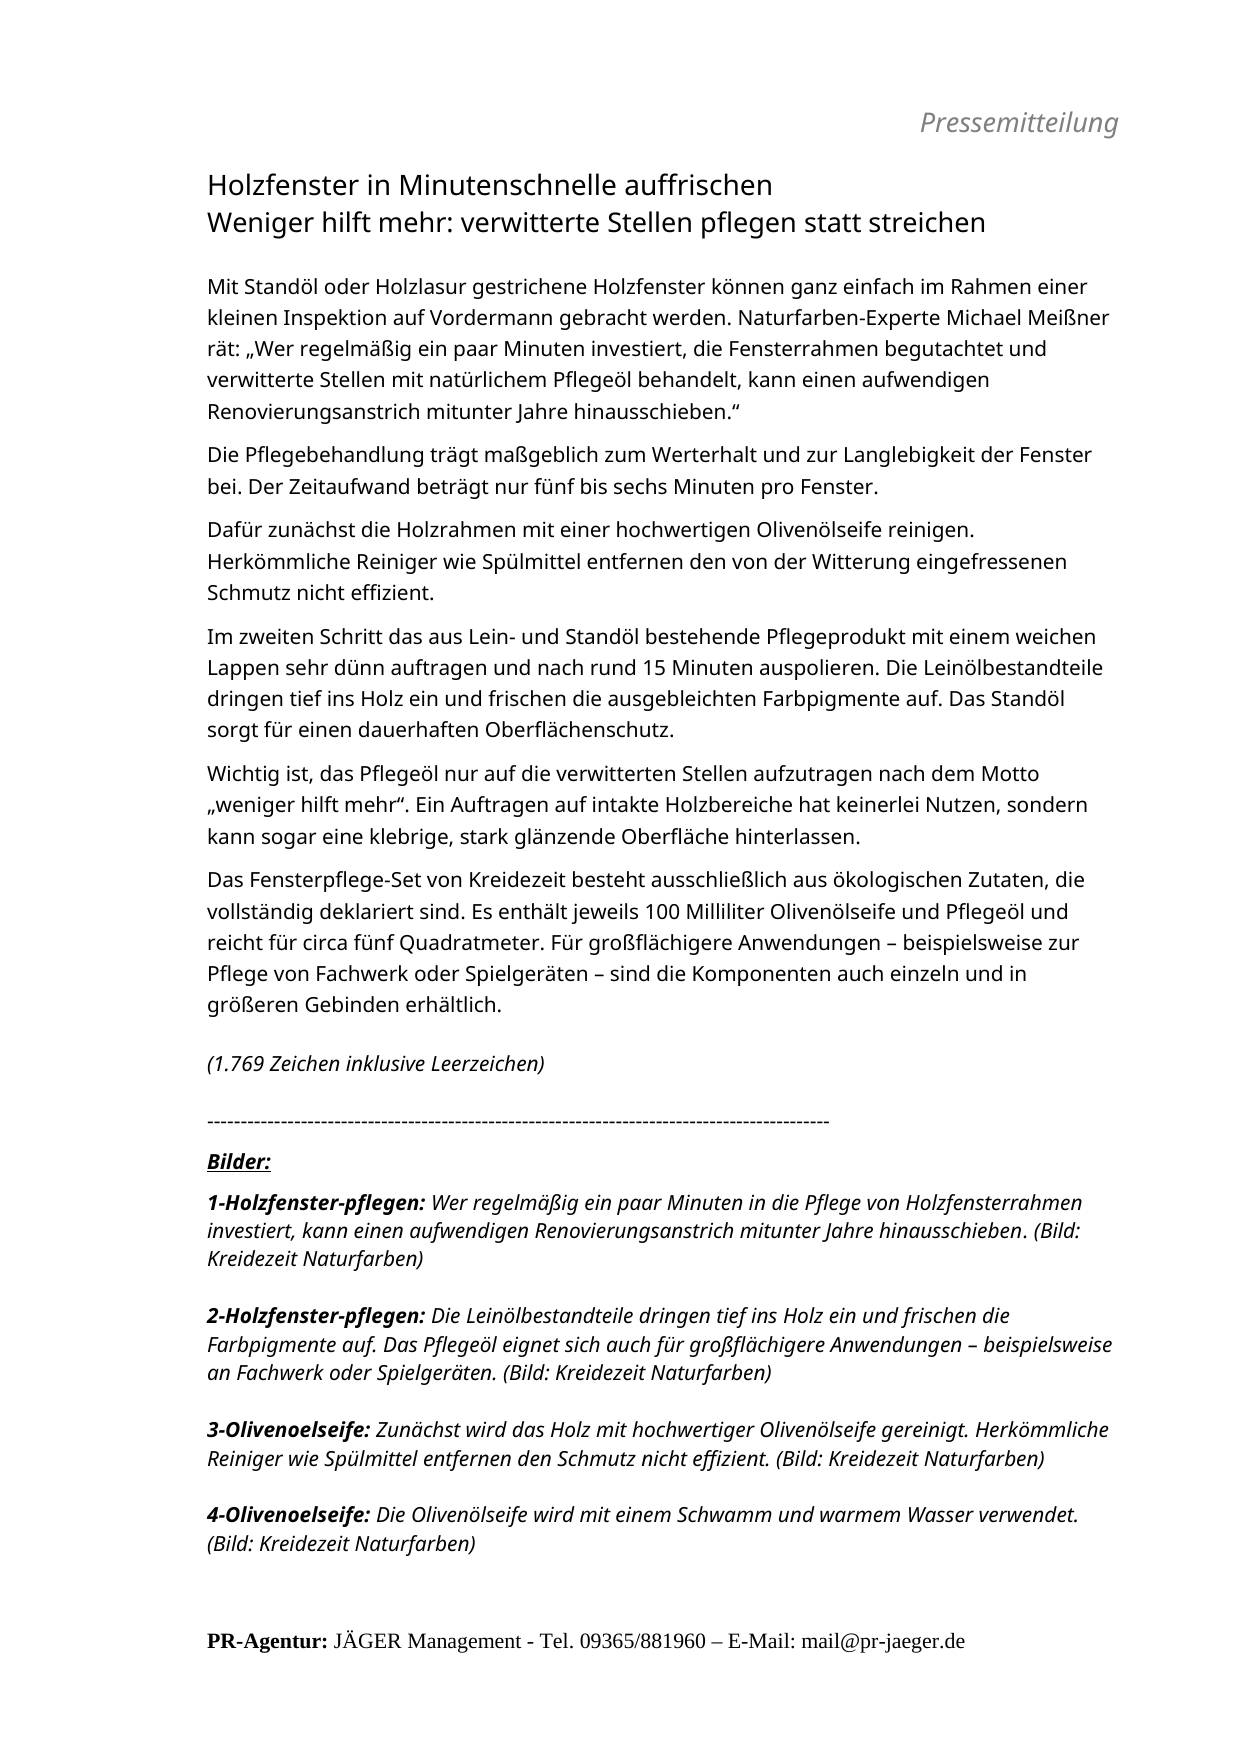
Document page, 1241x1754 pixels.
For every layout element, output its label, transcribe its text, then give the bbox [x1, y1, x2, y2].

text Wichtig ist, das Pflegeöl nur auf die verwitterten Stellen aufzutragen nach dem Motto „weniger hilft mehr“. Ein Auftragen auf intakte Holzbereiche hat keinerlei Nutzen, sondern kann sogar eine klebrige, stark glänzende Oberfläche hinterlassen. [207, 757, 1122, 850]
text Mit Standöl oder Holzlasur gestrichene Holzfenster können ganz einfach im Rahmen einer kleinen Inspektion auf Vordermann gebracht werden. Naturfarben-Experte Michael Meißner rät: „Wer regelmäßig ein paar Minuten investiert, die Fensterrahmen begutachtet und verwitterte Stellen mit natürlichem Pflegeöl behandelt, kann einen aufwendigen Renovierungsanstrich mitunter Jahre hinausschieben.“ [207, 269, 1122, 425]
text Die Pflegebehandlung trägt maßgeblich zum Werterhalt und zur Langlebigkeit der Fenster bei. Der Zeitaufwand beträgt nur fünf bis sechs Minuten pro Fenster. [207, 438, 1122, 500]
text 4-Olivenoelseife: Die Olivenölseife wird mit einem Schwamm und warmem Wasser verwendet. (Bild: Kreidezeit Naturfarben) [207, 1501, 1122, 1557]
text --------------------------------------------------------------------------------------------- [207, 1106, 1122, 1134]
text Weniger hilft mehr: verwitterte Stellen pflegen statt streichen [207, 204, 1122, 241]
text Im zweiten Schritt das aus Lein- und Standöl bestehende Pflegeprodukt mit einem weichen Lappen sehr dünn auftragen und nach rund 15 Minuten auspolieren. Die Leinölbestandteile dringen tief ins Holz ein und frischen die ausgebleichten Farbpigmente auf. Das Standöl sorgt für einen dauerhaften Oberflächenschutz. [207, 619, 1122, 744]
text Dafür zunächst die Holzrahmen mit einer hochwertigen Olivenölseife reinigen. Herkömmliche Reiniger wie Spülmittel entfernen den von der Witterung eingefressenen Schmutz nicht effizient. [207, 513, 1122, 607]
text 3-Olivenoelseife: Zunächst wird das Holz mit hochwertiger Olivenölseife gereinigt. Herkömmliche Reiniger wie Spülmittel entfernen den Schmutz nicht effizient. (Bild: Kreidezeit Naturfarben) [207, 1415, 1122, 1472]
text 1-Holzfenster-pflegen: Wer regelmäßig ein paar Minuten in die Pflege von Holzfensterrahmen investiert, kann einen aufwendigen Renovierungsanstrich mitunter Jahre hinausschieben. (Bild: Kreidezeit Naturfarben) [207, 1188, 1122, 1273]
text Bilder: [207, 1147, 1122, 1175]
text 2-Holzfenster-pflegen: Die Leinölbestandteile dringen tief ins Holz ein und frischen die Farbpigmente auf. Das Pflegeöl eignet sich auch für großflächigere Anwendungen – beispielsweise an Fachwerk oder Spielgeräten. (Bild: Kreidezeit Naturfarben) [207, 1301, 1122, 1387]
text Holzfenster in Minutenschnelle auffrischen [207, 165, 1122, 204]
text (1.769 Zeichen inklusive Leerzeichen) [207, 1048, 1122, 1077]
text Das Fensterpflege-Set von Kreidezeit besteht ausschließlich aus ökologischen Zutaten, die vollständig deklariert sind. Es enthält jeweils 100 Milliliter Olivenölseife und Pflegeöl und reicht für circa fünf Quadratmeter. Für großflächigere Anwendungen – beispielsweise zur Pflege von Fachwerk oder Spielgeräten – sind die Komponenten auch einzeln und in größeren Gebinden erhältlich. [207, 863, 1122, 1019]
